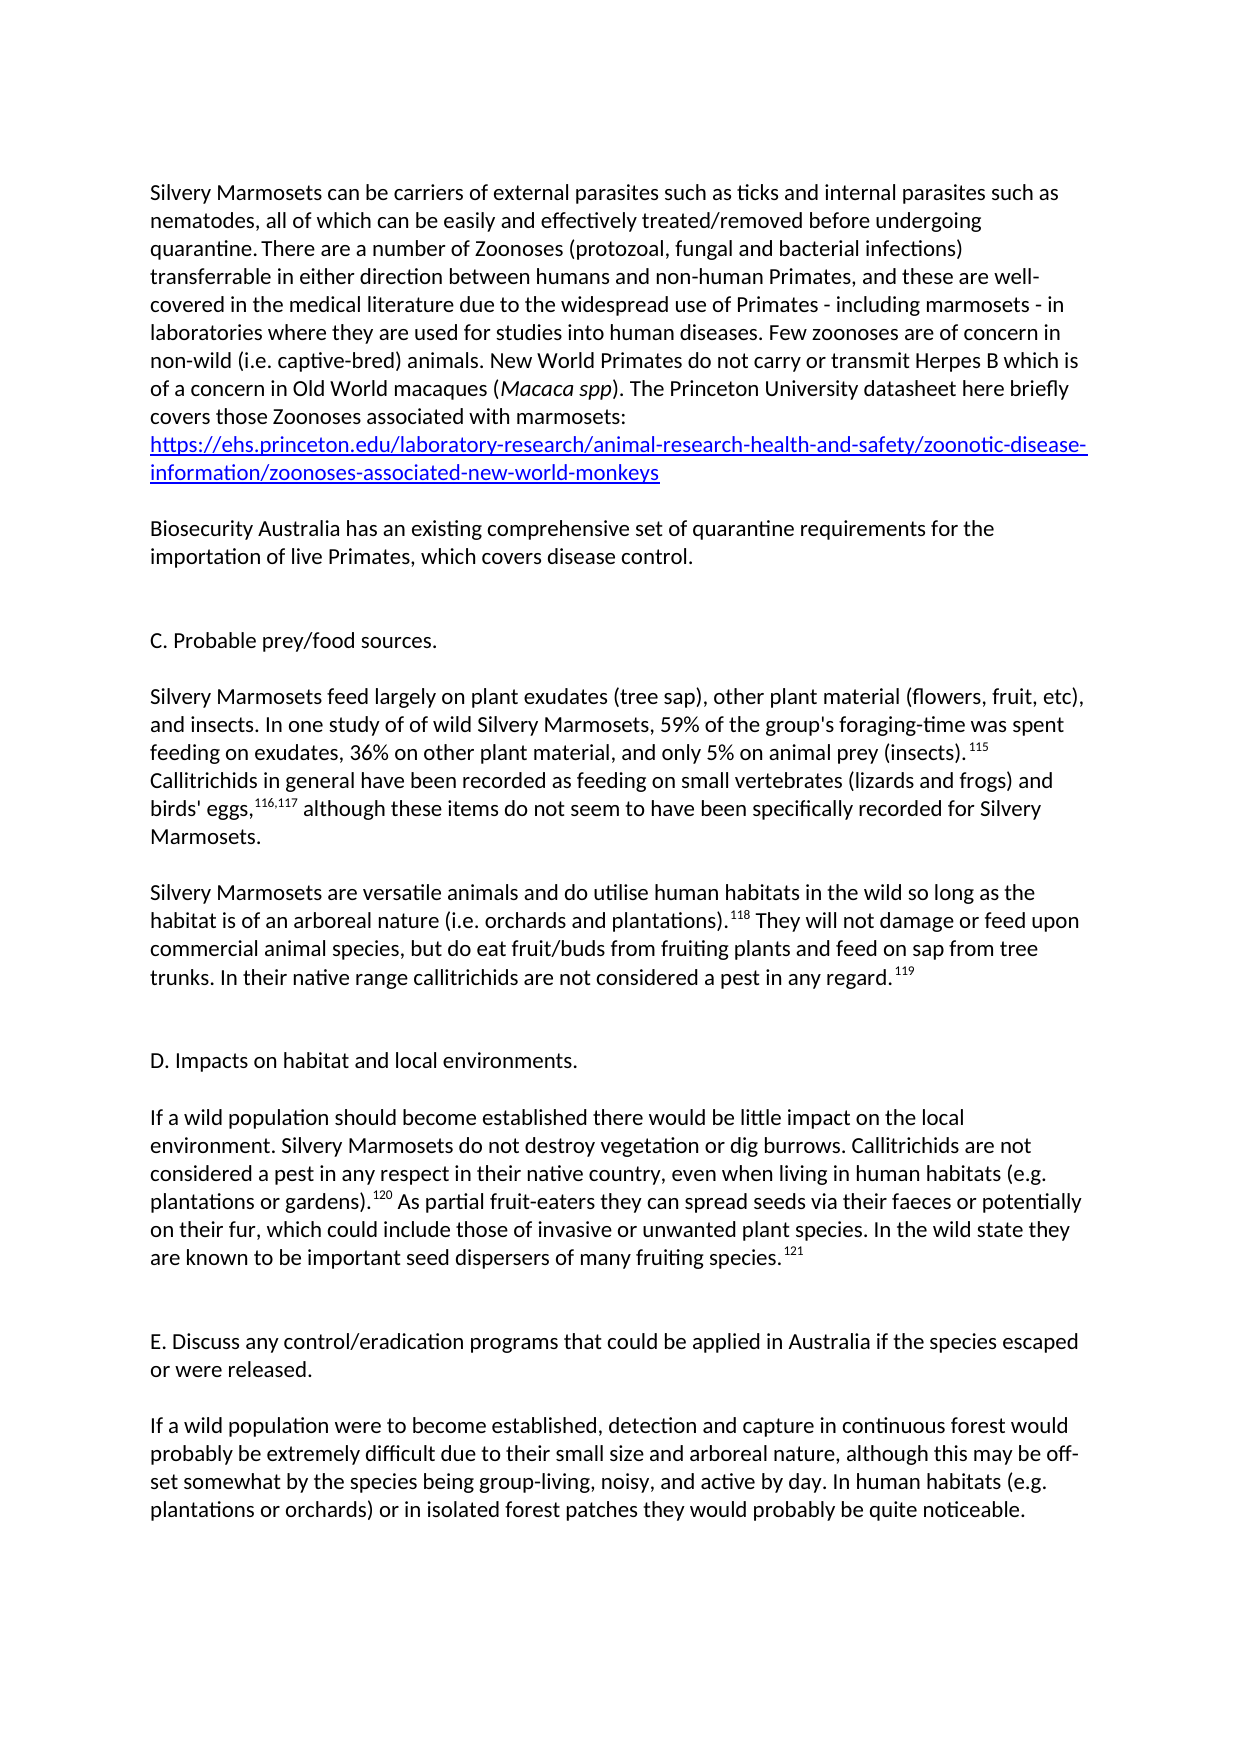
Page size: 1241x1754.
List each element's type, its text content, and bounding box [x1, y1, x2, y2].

text Silvery Marmosets are versatile animals and do utilise human habitats in the wild so long as the habitat is of an arboreal nature (i.e. orchards and plantations).118 They will not damage or feed upon commercial animal species, but do eat fruit/buds from fruiting plants and feed on sap from tree trunks. In their native range callitrichids are not considered a pest in any regard.119 [150, 878, 1090, 991]
text Biosecurity Australia has an existing comprehensive set of quarantine requirements for the importation of live Primates, which covers disease control. [150, 514, 1090, 570]
text Silvery Marmosets feed largely on plant exudates (tree sap), other plant material (flowers, fruit, etc), and insects. In one study of of wild Silvery Marmosets, 59% of the group's foraging-time was spent feeding on exudates, 36% on other plant material, and only 5% on animal prey (insects).115 Callitrichids in general have been recorded as feeding on small vertebrates (lizards and frogs) and birds' eggs,116,117 although these items do not seem to have been specifically recorded for Silvery Marmosets. [150, 682, 1090, 851]
text If a wild population were to become established, detection and capture in continuous forest would probably be extremely difficult due to their small size and arboreal nature, although this may be off-set somewhat by the species being group-living, noisy, and active by day. In human habitats (e.g. plantations or orchards) or in isolated forest patches they would probably be quite noticeable. [150, 1411, 1090, 1523]
text D. Impacts on habitat and local environments. [150, 1047, 1090, 1075]
text If a wild population should become established there would be little impact on the local environment. Silvery Marmosets do not destroy vegetation or dig burrows. Callitrichids are not considered a pest in any respect in their native country, even when living in human habitats (e.g. plantations or gardens).120 As partial fruit-eaters they can spread seeds via their faeces or potentially on their fur, which could include those of invasive or unwanted plant species. In the wild state they are known to be important seed dispersers of many fruiting species.121 [150, 1103, 1090, 1271]
text Silvery Marmosets can be carriers of external parasites such as ticks and internal parasites such as nematodes, all of which can be easily and effectively treated/removed before undergoing quarantine. There are a number of Zoonoses (protozoal, fungal and bacterial infections) transferrable in either direction between humans and non-human Primates, and these are well-covered in the medical literature due to the widespread use of Primates - including marmosets - in laboratories where they are used for studies into human diseases. Few zoonoses are of concern in non-wild (i.e. captive-bred) animals. New World Primates do not carry or transmit Herpes B which is of a concern in Old World macaques (Macaca spp). The Princeton University datasheet here briefly covers those Zoonoses associated with marmosets: https://ehs.princeton.edu/laboratory-research/animal-research-health-and-safety/zoonotic-disease-information/zoonoses-associated-new-world-monkeys [150, 178, 1090, 486]
text C. Probable prey/food sources. [150, 626, 1090, 654]
text E. Discuss any control/eradication programs that could be applied in Australia if the species escaped or were released. [150, 1327, 1090, 1383]
